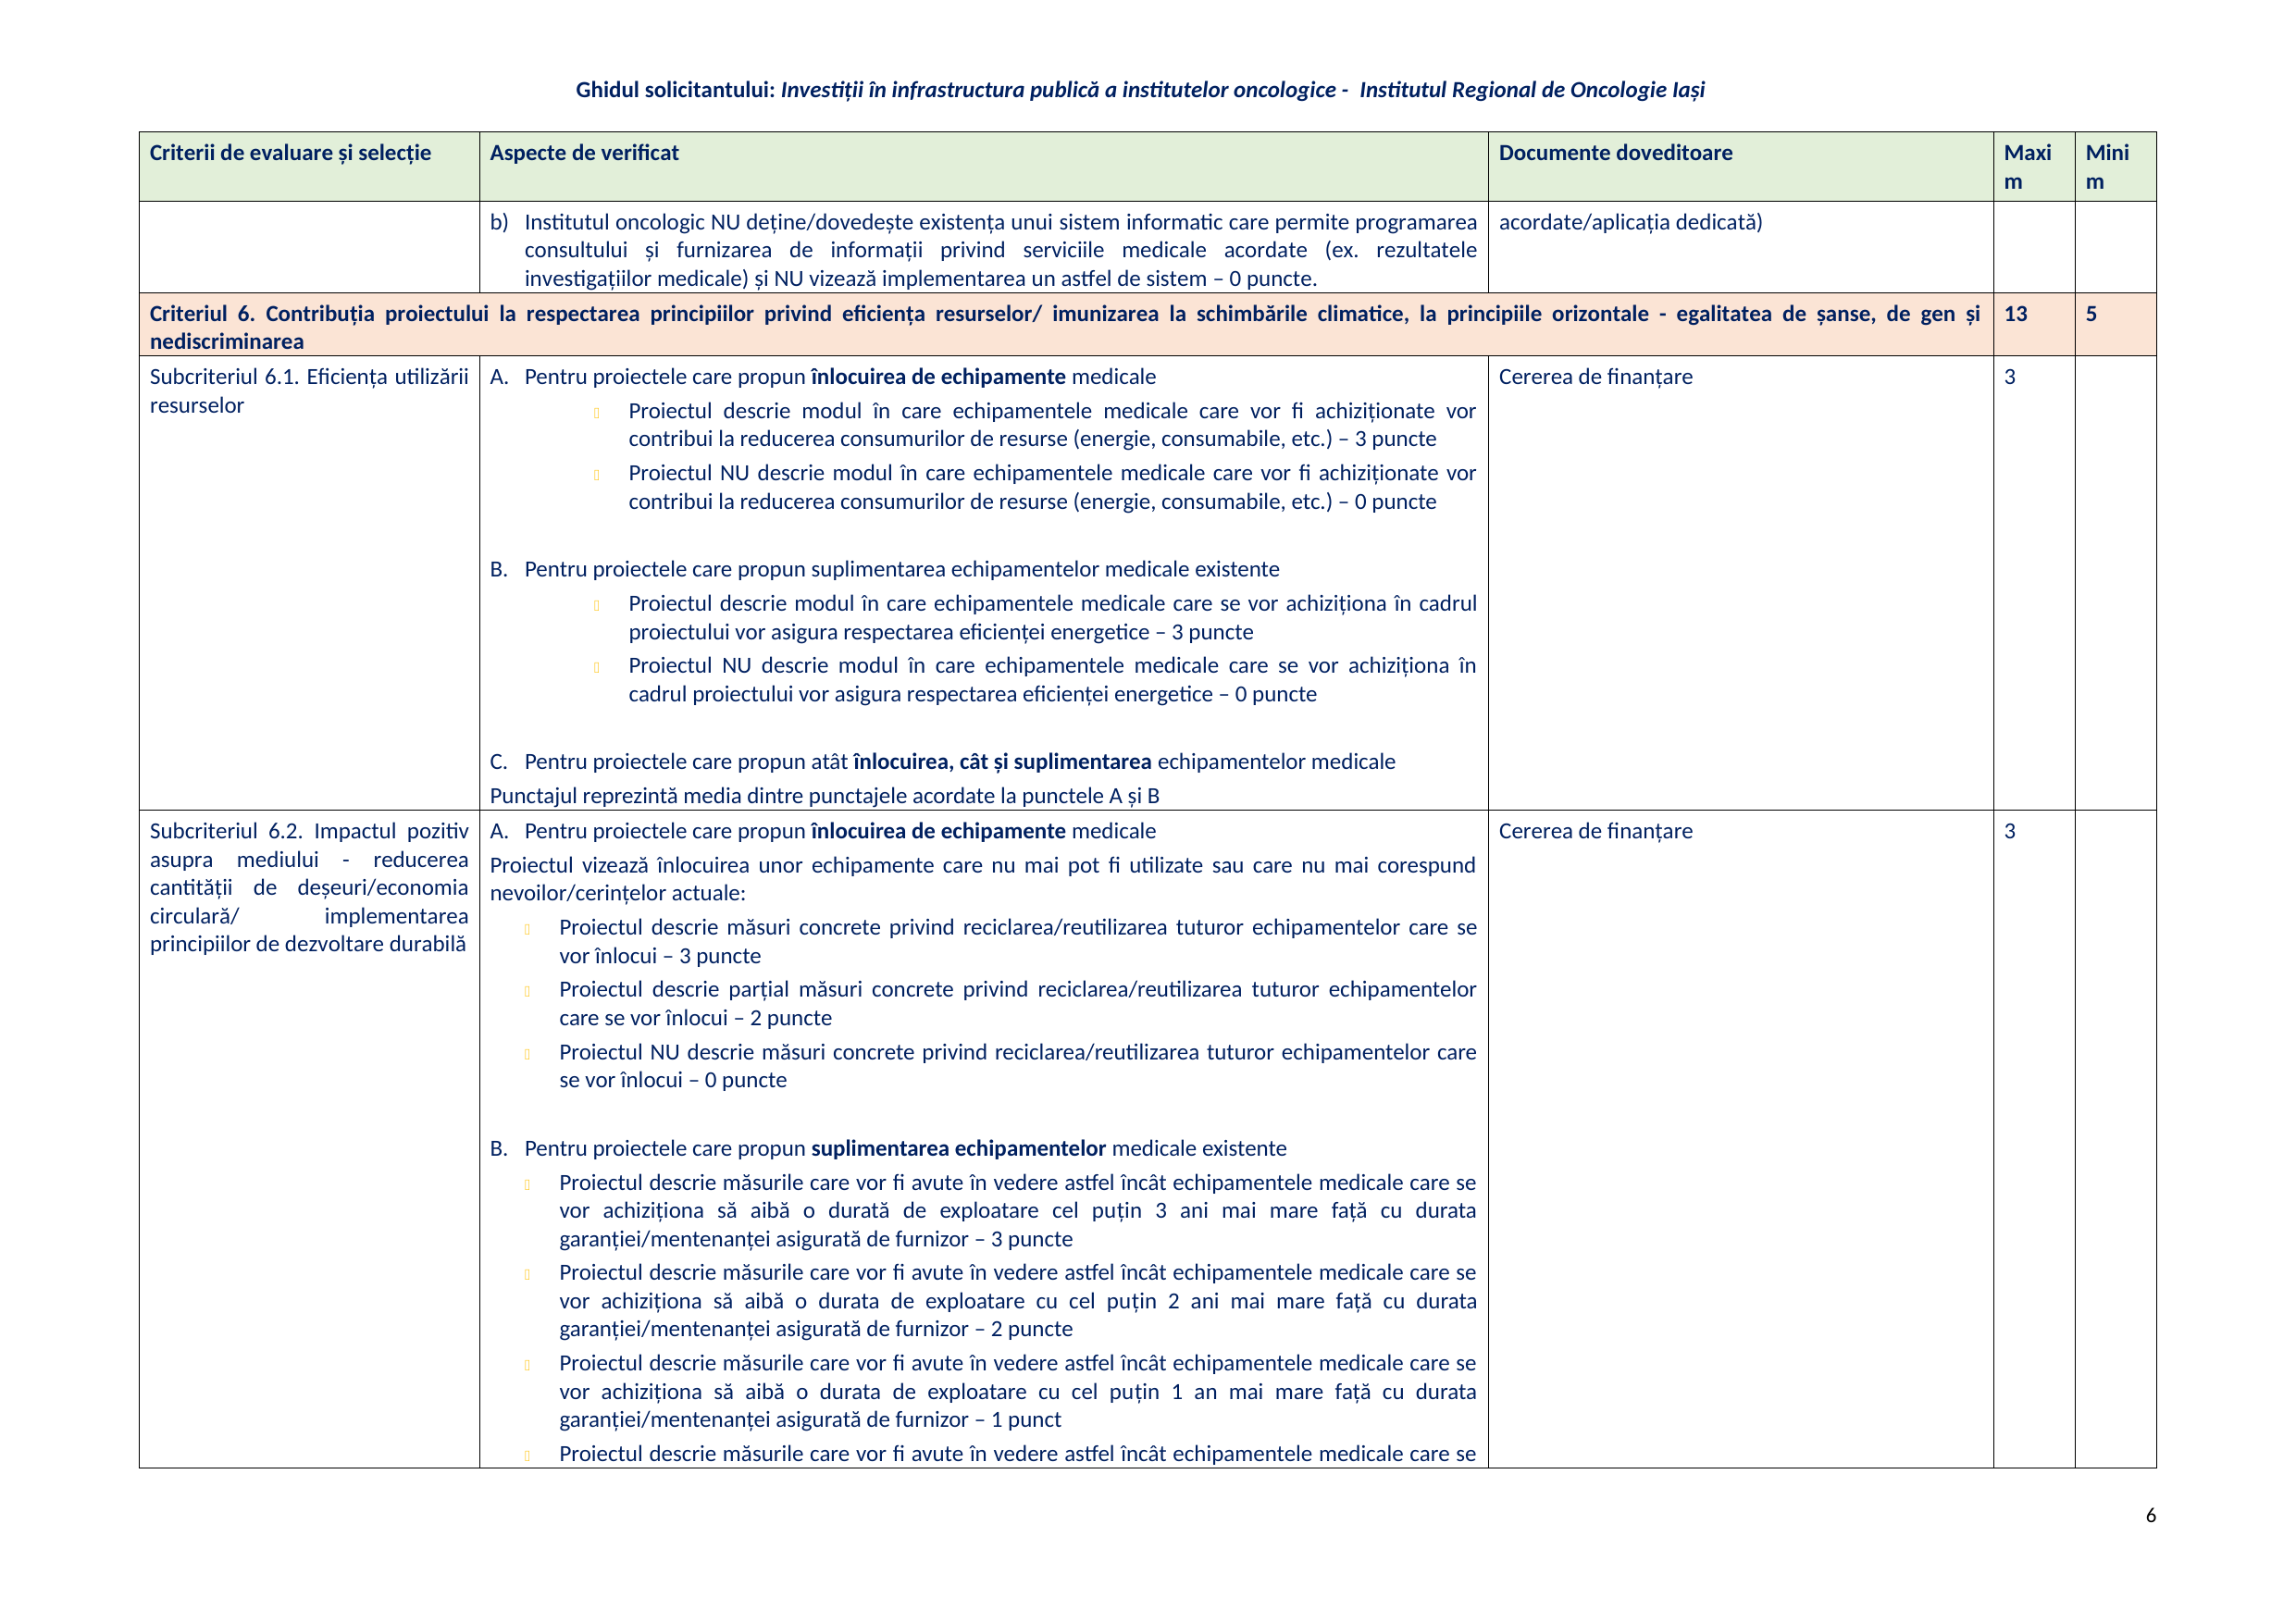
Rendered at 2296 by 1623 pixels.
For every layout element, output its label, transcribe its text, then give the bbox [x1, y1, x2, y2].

table_cell 3 [1994, 811, 2075, 1468]
table_cell [2076, 811, 2156, 1468]
table_cell 2 [1994, 202, 2075, 292]
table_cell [480, 811, 1488, 1468]
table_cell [1489, 202, 1993, 292]
table_cell Cererea de finanțare [1489, 811, 1993, 1468]
table_header Documente doveditoare [1489, 132, 1993, 201]
table_cell Criteriul 6. Contribuția proiectului la respectarea principiilor privind eficiența resurselor/ imunizarea la schimbările climatice, la principiile orizontale - egalitatea de șanse, de gen și nediscriminarea [140, 293, 1993, 355]
table_header Criterii de evaluare și selecție [140, 132, 479, 201]
table_header Aspecte de verificat [480, 132, 1488, 201]
table_cell 13 [1994, 293, 2075, 355]
table_cell 3 [1994, 356, 2075, 810]
table_cell 5 [2076, 293, 2156, 355]
table_cell Pentru proiectele care propun înlocuirea de echipamente medicale Proiectul descrie modul în care echipamentele medicale care vor fi achiziționate vor contribui la reducerea consumurilor de resurse (energie, consumabile, etc.) – 3 puncte Proiectul NU descrie modul în care echipamentele medicale care vor fi achiziționate vor contribui la reducerea consumurilor de resurse (energie, consumabile, etc.) – 0 puncte Pentru proiectele care propun suplimentarea echipamentelor medicale existente Proiectul descrie modul în care echipamentele medicale care se vor achiziționa în cadrul proiectului vor asigura respectarea eficienței energetice – 3 puncte Proiectul NU descrie modul în care echipamentele medicale care se vor achiziționa în cadrul proiectului vor asigura respectarea eficienței energetice – 0 puncte Pentru proiectele care propun atât înlocuirea, cât și suplimentarea echipamentelor medicale Punctajul reprezintă media dintre punctajele acordate la punctele A și B [480, 356, 1488, 810]
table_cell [140, 811, 479, 1468]
table_cell Subcriteriul 6.1. Eficiența utilizării resurselor [140, 356, 479, 810]
table_cell Cererea de finanțare [1489, 356, 1993, 810]
table_cell [2076, 356, 2156, 810]
table_header Minim [2076, 132, 2156, 201]
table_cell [480, 202, 1488, 292]
table_cell [2076, 202, 2156, 292]
table_header Maxim [1994, 132, 2075, 201]
